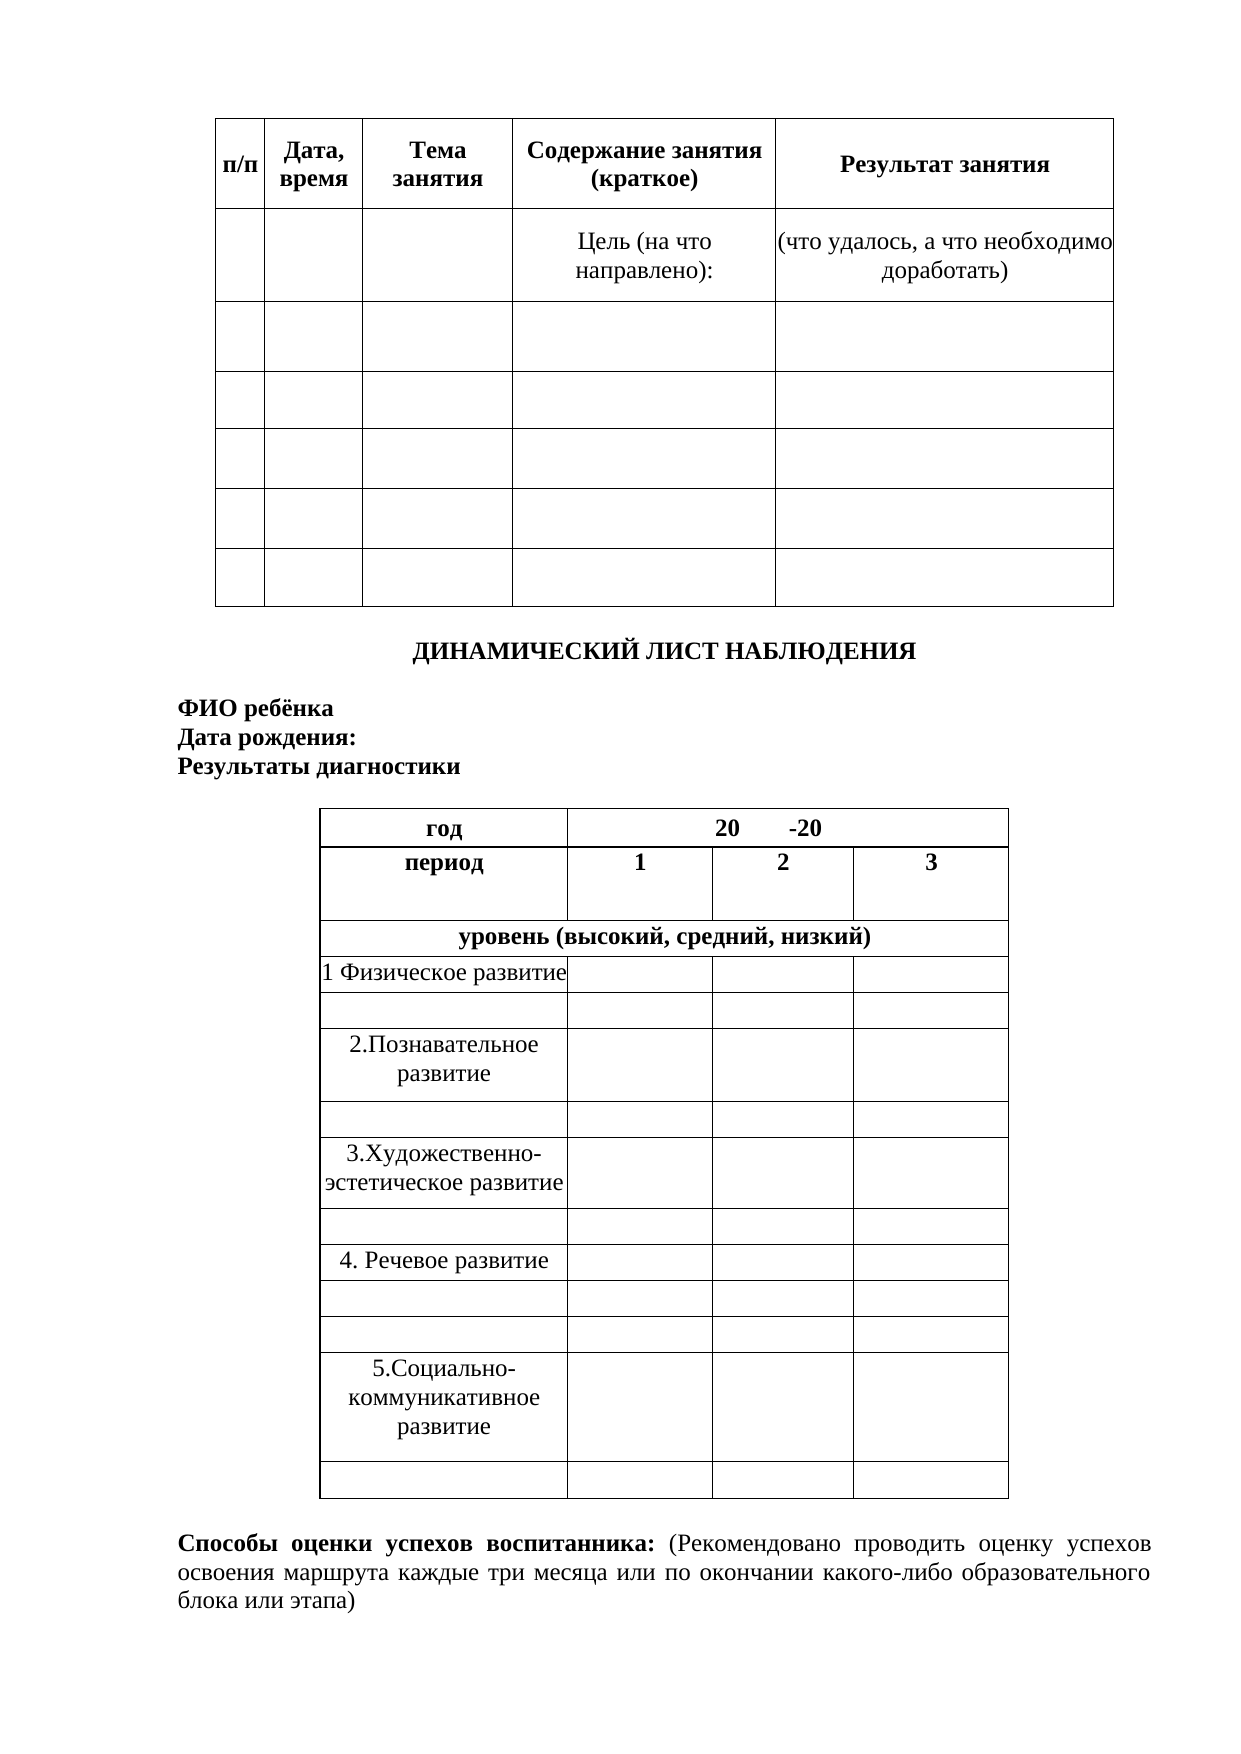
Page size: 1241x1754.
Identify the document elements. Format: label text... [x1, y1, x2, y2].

table_header год [321, 809, 567, 846]
table_cell [713, 957, 853, 992]
table_cell [854, 1245, 1008, 1280]
table_cell [265, 549, 362, 606]
table_cell [713, 1029, 853, 1101]
table_cell [854, 1138, 1008, 1208]
table_cell [854, 1281, 1008, 1316]
table_cell [854, 1209, 1008, 1244]
table_cell [363, 549, 512, 606]
table_cell [265, 489, 362, 547]
table_cell 1 Физическое развитие [321, 957, 567, 992]
table_cell [568, 993, 712, 1028]
table_cell 3 [854, 848, 1008, 920]
table_header 20 -20 [568, 809, 1008, 846]
table_cell (что удалось, а что необходимо доработать) [776, 209, 1113, 301]
table_cell [321, 1209, 567, 1244]
table_cell [513, 372, 775, 428]
table_cell [568, 1209, 712, 1244]
table_cell [216, 209, 264, 301]
table_cell [363, 209, 512, 301]
table_cell [713, 1245, 853, 1280]
table_cell [321, 993, 567, 1028]
table_cell [363, 429, 512, 488]
table_cell [513, 549, 775, 606]
text Результаты диагностики [177, 751, 1152, 779]
table_cell [568, 1353, 712, 1461]
table_cell [713, 1209, 853, 1244]
table_header Тема занятия [363, 119, 512, 208]
table_cell [513, 489, 775, 547]
table_cell [776, 429, 1113, 488]
table_cell период [321, 848, 567, 920]
table_cell [513, 429, 775, 488]
table_cell [854, 1317, 1008, 1352]
table_cell [321, 1317, 567, 1352]
table_cell [854, 957, 1008, 992]
text ФИО ребёнка [177, 693, 1152, 722]
table_cell [513, 302, 775, 371]
table_cell [713, 1462, 853, 1498]
table_cell [568, 1029, 712, 1101]
table_cell 1 [568, 848, 712, 920]
table_cell [568, 1462, 712, 1498]
table_header Дата, время [265, 119, 362, 208]
table_cell [216, 489, 264, 547]
table_header Результат занятия [776, 119, 1113, 208]
table_cell [216, 302, 264, 371]
table_cell [216, 429, 264, 488]
table_cell [363, 302, 512, 371]
table_cell [713, 1281, 853, 1316]
text ДИНАМИЧЕСКИЙ ЛИСТ НАБЛЮДЕНИЯ [177, 636, 1152, 664]
table_cell [321, 1102, 567, 1137]
table_cell [568, 1317, 712, 1352]
table_cell уровень (высокий, средний, низкий) [321, 921, 1008, 956]
table_cell [713, 1138, 853, 1208]
table_cell [363, 372, 512, 428]
table_cell [321, 1281, 567, 1316]
table_cell [321, 1462, 567, 1498]
table_cell [216, 372, 264, 428]
table_cell [568, 957, 712, 992]
table_header п/п [216, 119, 264, 208]
table_header Содержание занятия (краткое) [513, 119, 775, 208]
table_cell [265, 372, 362, 428]
table_cell Цель (на что направлено): [513, 209, 775, 301]
table_cell 2.Познавательное развитие [321, 1029, 567, 1101]
table_cell [713, 1102, 853, 1137]
table_cell [776, 302, 1113, 371]
table_cell [265, 209, 362, 301]
table_cell [776, 489, 1113, 547]
text Дата рождения: [177, 722, 1152, 751]
table_cell [854, 1102, 1008, 1137]
table_cell [568, 1138, 712, 1208]
table_cell [568, 1281, 712, 1316]
table_cell [713, 993, 853, 1028]
table_cell [265, 302, 362, 371]
table_cell [363, 489, 512, 547]
table_cell 2 [713, 848, 853, 920]
table_cell [854, 993, 1008, 1028]
table_cell 4. Речевое развитие [321, 1245, 567, 1280]
table_cell 5.Социально-коммуникативное развитие [321, 1353, 567, 1461]
table_cell 3.Художественно-эстетическое развитие [321, 1138, 567, 1208]
table_cell [854, 1353, 1008, 1461]
table_cell [776, 549, 1113, 606]
table_cell [568, 1245, 712, 1280]
table_cell [854, 1462, 1008, 1498]
table_cell [568, 1102, 712, 1137]
table_cell [713, 1317, 853, 1352]
table_cell [776, 372, 1113, 428]
table_cell [713, 1353, 853, 1461]
text Способы оценки успехов воспитанника: (Рекомендовано проводить оценку успехов освоения маршрута каждые три месяца или по окончании какого-либо образовательного блока или этапа) [177, 1528, 1152, 1614]
table_cell [216, 549, 264, 606]
table_cell [265, 429, 362, 488]
table_cell [854, 1029, 1008, 1101]
